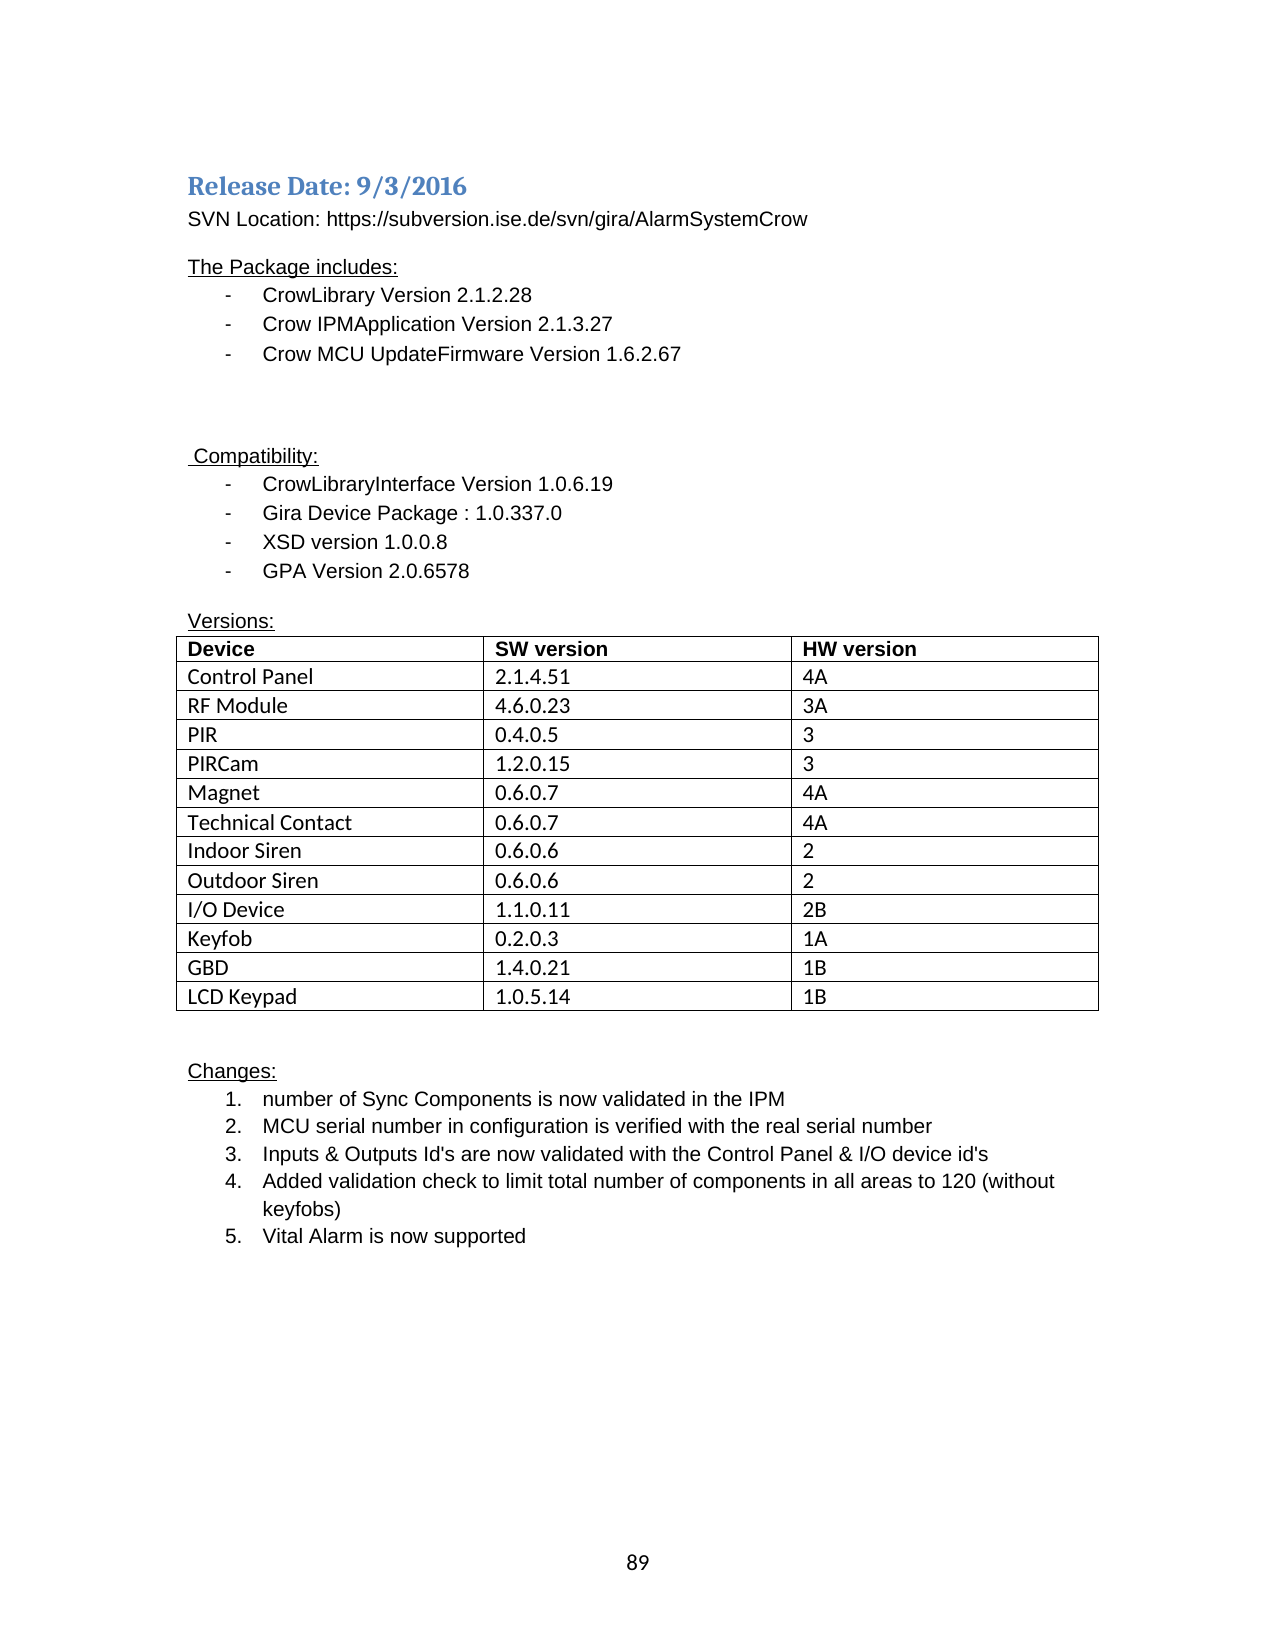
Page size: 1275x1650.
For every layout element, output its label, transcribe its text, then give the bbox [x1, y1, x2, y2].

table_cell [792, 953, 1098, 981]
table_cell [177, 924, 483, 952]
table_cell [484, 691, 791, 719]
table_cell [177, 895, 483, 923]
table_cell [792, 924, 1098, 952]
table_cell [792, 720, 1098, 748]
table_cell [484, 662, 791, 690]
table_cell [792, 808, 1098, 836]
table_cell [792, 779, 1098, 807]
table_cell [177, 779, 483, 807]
list Added validation check to limit total number of components in all areas to 120 (without keyfobs) [225, 1169, 1087, 1221]
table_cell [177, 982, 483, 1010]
list CrowLibrary Version 2.1.2.28 [225, 282, 1087, 308]
list XSD version 1.0.0.8 [225, 529, 1087, 555]
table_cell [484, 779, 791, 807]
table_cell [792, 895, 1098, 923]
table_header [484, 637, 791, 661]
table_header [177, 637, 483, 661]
text Versions: [187, 609, 1087, 633]
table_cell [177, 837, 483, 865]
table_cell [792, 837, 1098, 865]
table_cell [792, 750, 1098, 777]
list Inputs & Outputs Id's are now validated with the Control Panel & I/O device id's [225, 1142, 1087, 1166]
list number of Sync Components is now validated in the IPM [225, 1087, 1087, 1111]
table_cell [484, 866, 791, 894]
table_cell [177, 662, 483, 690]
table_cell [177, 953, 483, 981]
list GPA Version 2.0.6578 [225, 559, 1087, 584]
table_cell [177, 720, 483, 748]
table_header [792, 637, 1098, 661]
list Vital Alarm is now supported [225, 1224, 1087, 1248]
list Gira Device Package : 1.0.337.0 [225, 500, 1087, 526]
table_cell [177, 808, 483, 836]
text Compatibility: [187, 444, 1087, 468]
list CrowLibraryInterface Version 1.0.6.19 [225, 471, 1087, 497]
list Crow MCU UpdateFirmware Version 1.6.2.67 [225, 341, 1087, 366]
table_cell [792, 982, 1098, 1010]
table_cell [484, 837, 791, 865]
list Crow IPMApplication Version 2.1.3.27 [225, 312, 1087, 337]
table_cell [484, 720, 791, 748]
text SVN Location: https://subversion.ise.de/svn/gira/AlarmSystemCrow [187, 207, 1087, 231]
text Changes: [187, 1059, 1087, 1083]
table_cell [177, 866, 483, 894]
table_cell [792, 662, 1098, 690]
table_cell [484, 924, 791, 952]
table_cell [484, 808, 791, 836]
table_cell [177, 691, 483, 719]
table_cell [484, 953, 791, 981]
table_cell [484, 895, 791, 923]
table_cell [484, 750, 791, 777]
text The Package includes: [187, 255, 1087, 279]
list MCU serial number in configuration is verified with the real serial number [225, 1114, 1087, 1138]
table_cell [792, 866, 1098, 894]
subtitle Release Date: 9/3/2016 [187, 171, 1087, 202]
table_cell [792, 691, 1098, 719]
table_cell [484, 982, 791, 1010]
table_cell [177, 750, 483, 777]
